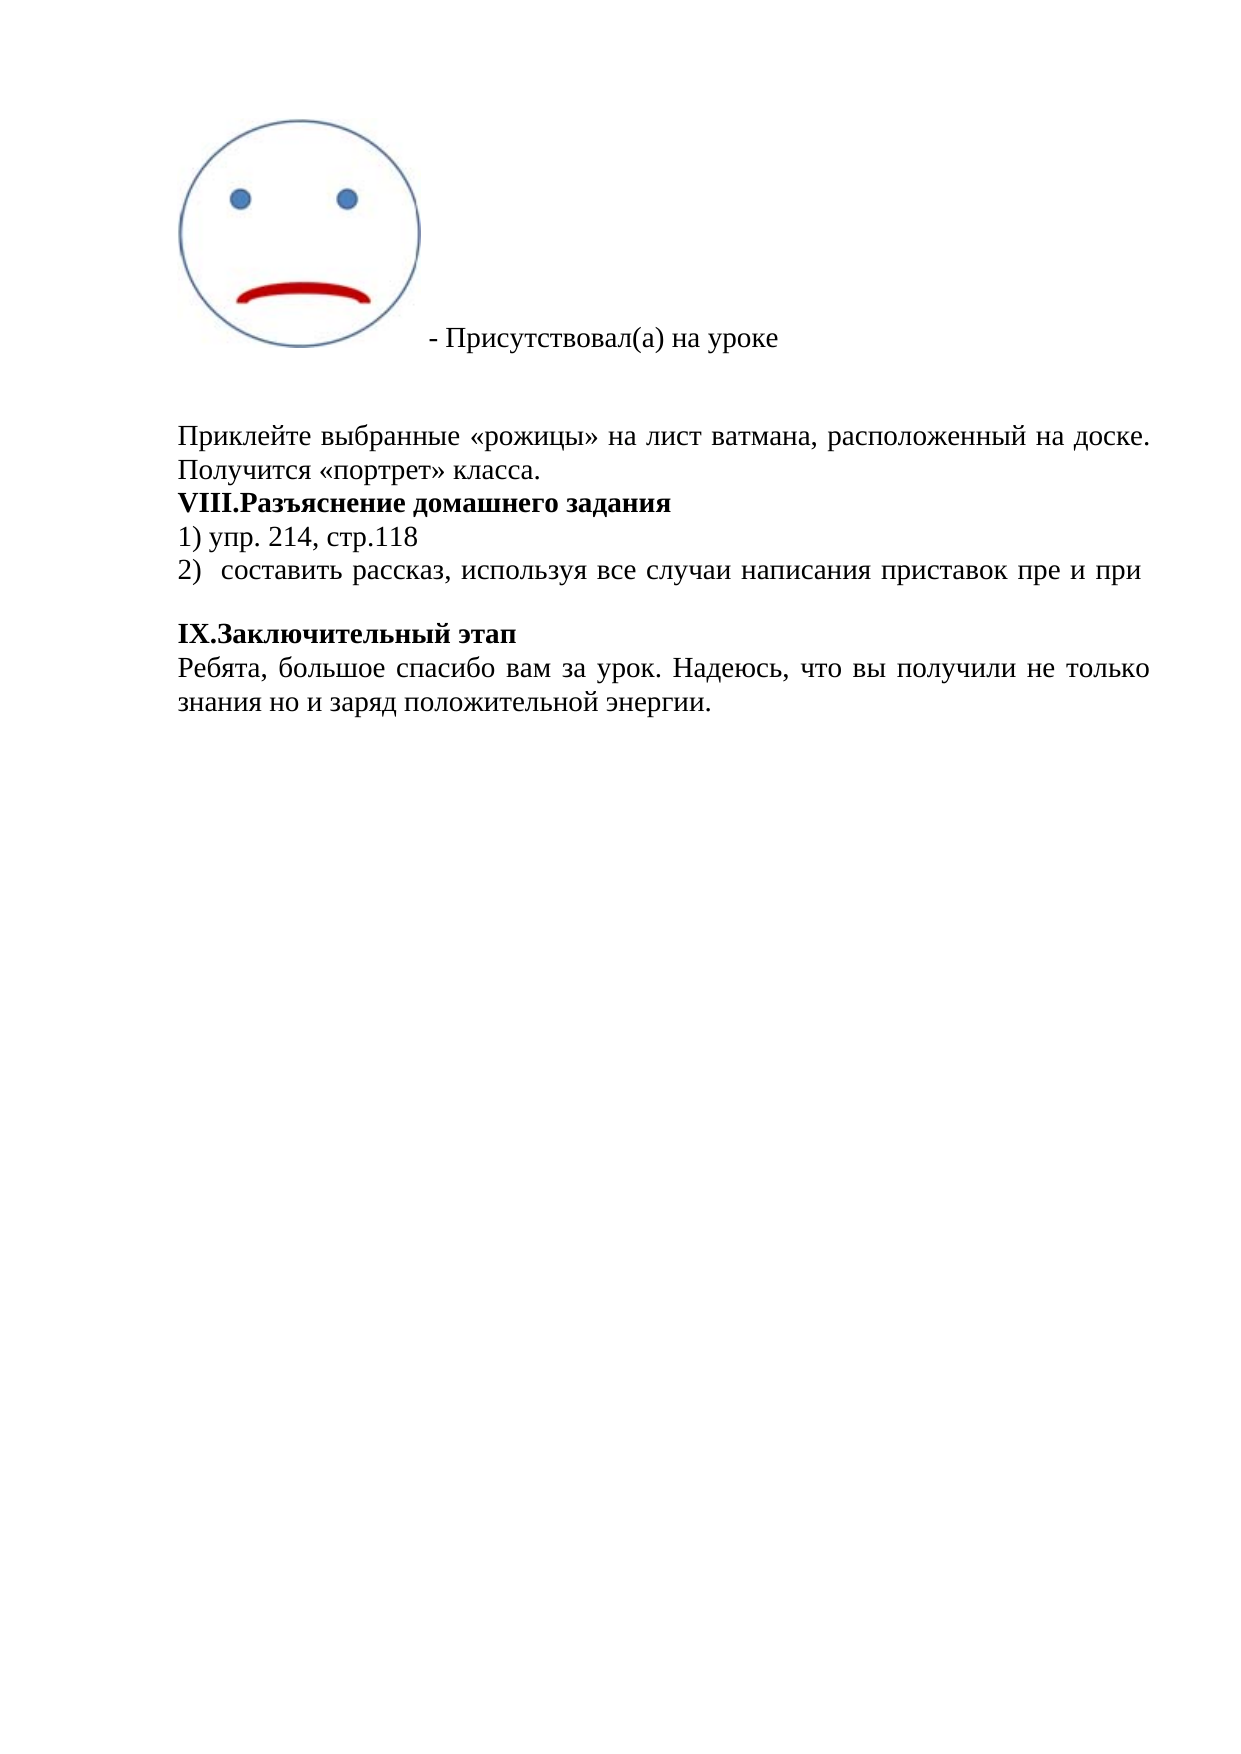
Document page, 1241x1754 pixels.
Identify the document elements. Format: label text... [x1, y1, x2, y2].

text Приклейте выбранные «рожицы» на лист ватмана, расположенный на доске. Получится «портрет» класса. [177, 418, 1152, 485]
text Ребята, большое спасибо вам за урок. Надеюсь, что вы получили не только знания но и заряд положительной энергии. [177, 650, 1152, 717]
text VIII.Разъяснение домашнего задания [177, 485, 1152, 519]
text 1) упр. 214, стр.118 [177, 519, 1152, 552]
picture [177, 118, 421, 348]
text IX.Заключительный этап [177, 617, 1152, 650]
text 2) составить рассказ, используя все случаи написания приставок пре и при [177, 552, 1152, 617]
text - Присутствовал(а) на уроке [177, 118, 1152, 354]
